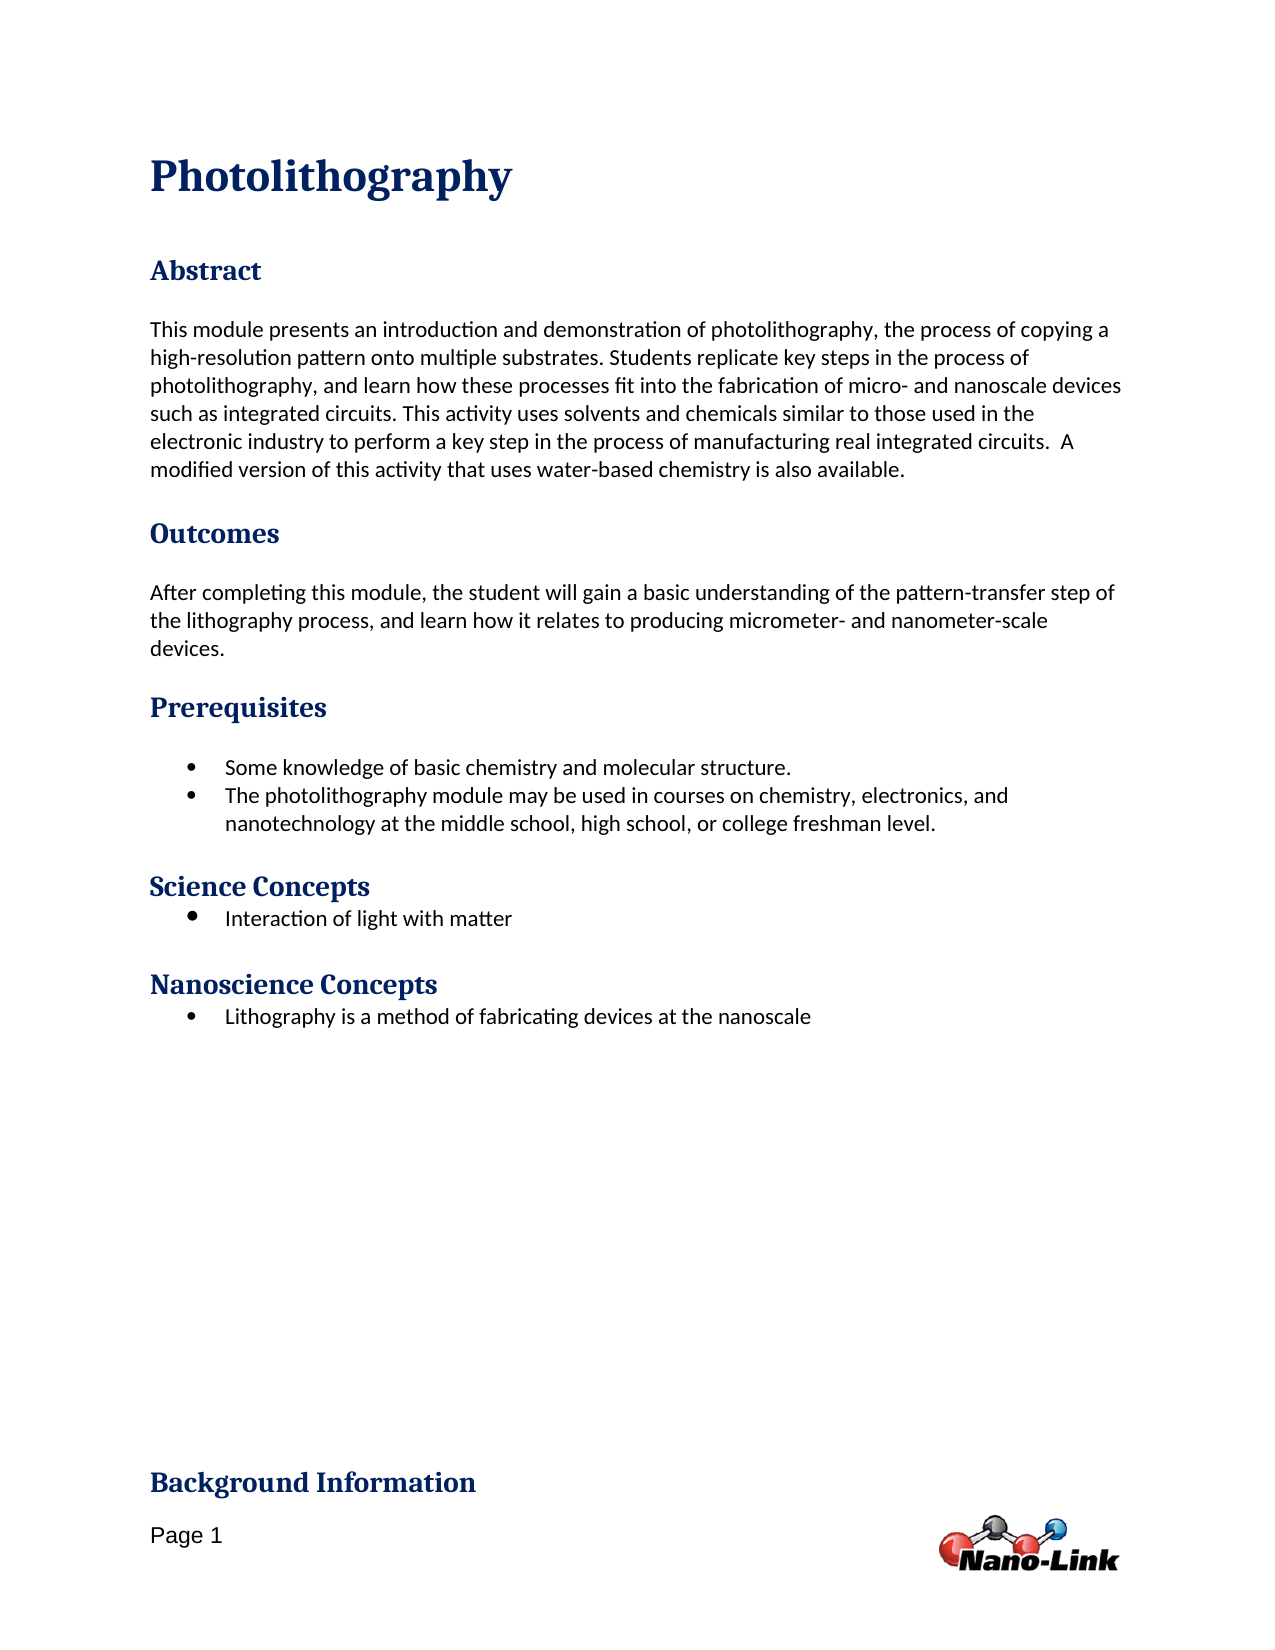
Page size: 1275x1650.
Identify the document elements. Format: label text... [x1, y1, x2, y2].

text This module presents an introduction and demonstration of photolithography, the process of copying a high-resolution pattern onto multiple substrates. Students replicate key steps in the process of photolithography, and learn how these processes fit into the fabrication of micro- and nanoscale devices such as integrated circuits. This activity uses solvents and chemicals similar to those used in the electronic industry to perform a key step in the process of manufacturing real integrated circuits. A modified version of this activity that uses water-based chemistry is also available. [150, 315, 1125, 483]
subtitle Outcomes [150, 517, 1125, 551]
subtitle Photolithography [150, 150, 1125, 203]
subtitle Nanoscience Concepts [150, 968, 1125, 1002]
picture [939, 1515, 1124, 1575]
subtitle Prerequisites [150, 691, 1125, 725]
subtitle Background Information [150, 1466, 1125, 1499]
list Interaction of light with matter [187, 904, 1125, 933]
list Lithography is a method of fabricating devices at the nanoscale [187, 1002, 1125, 1030]
subtitle The photolithography module may be used in courses on chemistry, electronics, and nanotechnology at the middle school, high school, or college freshman level. [187, 781, 1125, 837]
subtitle Some knowledge of basic chemistry and molecular structure. [187, 753, 1125, 781]
text After completing this module, the student will gain a basic understanding of the pattern-transfer step of the lithography process, and learn how it relates to producing micrometer- and nanometer-scale devices. [150, 578, 1125, 663]
subtitle Science Concepts [150, 871, 1125, 904]
subtitle Abstract [150, 254, 1125, 287]
